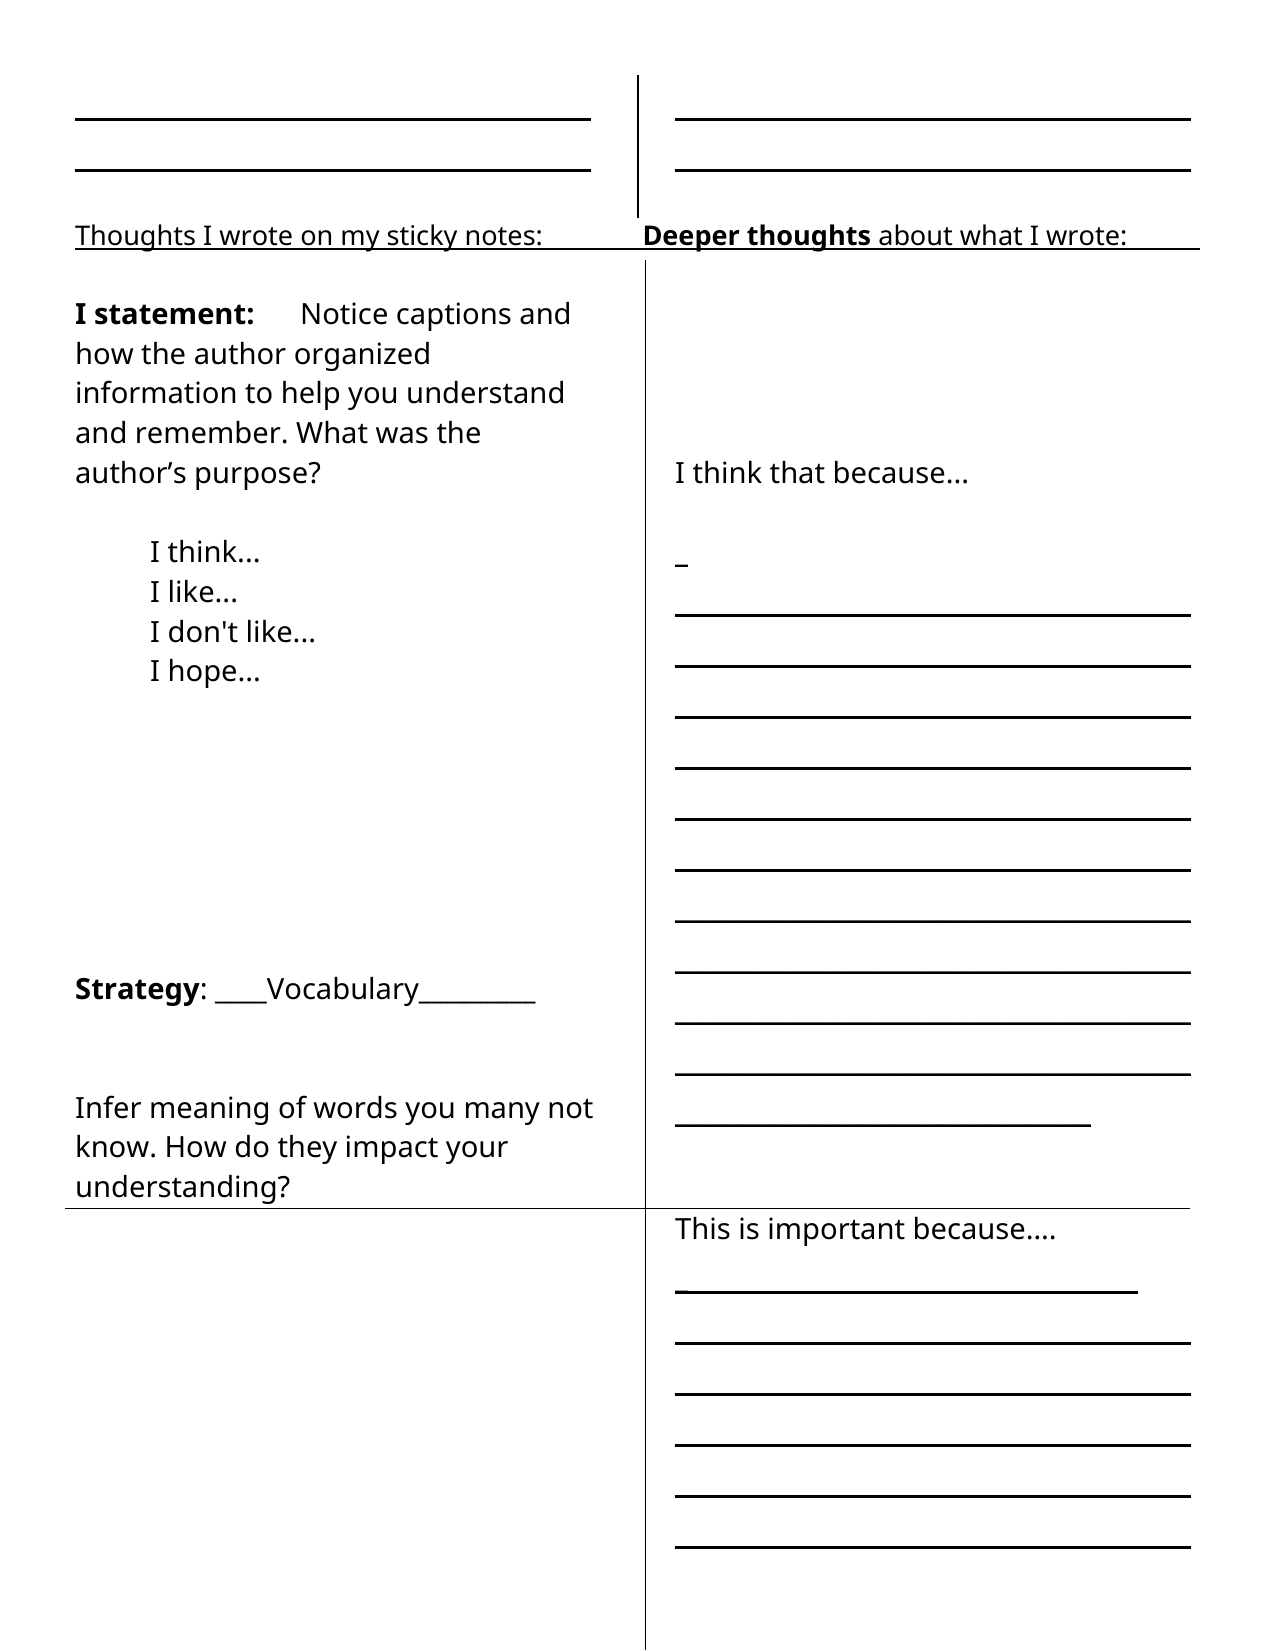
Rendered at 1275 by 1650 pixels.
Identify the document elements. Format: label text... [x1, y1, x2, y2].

text I hope... [75, 651, 600, 690]
text I think that because... [675, 452, 1200, 492]
text Strategy: ____Vocabulary_________ [75, 968, 600, 1008]
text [675, 75, 1200, 177]
text ________________________________________________________ [675, 1031, 1200, 1133]
text I don't like... [75, 611, 600, 651]
text This is important because…. [675, 1184, 1200, 1248]
text I statement: Notice captions and how the author organized information to help you understand and remember. What was the author’s purpose? [75, 293, 600, 492]
text I think... [75, 531, 600, 571]
text ____________________________ [675, 1248, 1200, 1299]
text I like... [75, 571, 600, 611]
text Thoughts I wrote on my sticky notes: Deeper thoughts about what I wrote: [75, 217, 1200, 248]
text Infer meaning of words you many not know. How do they impact your understanding? [75, 1087, 600, 1206]
